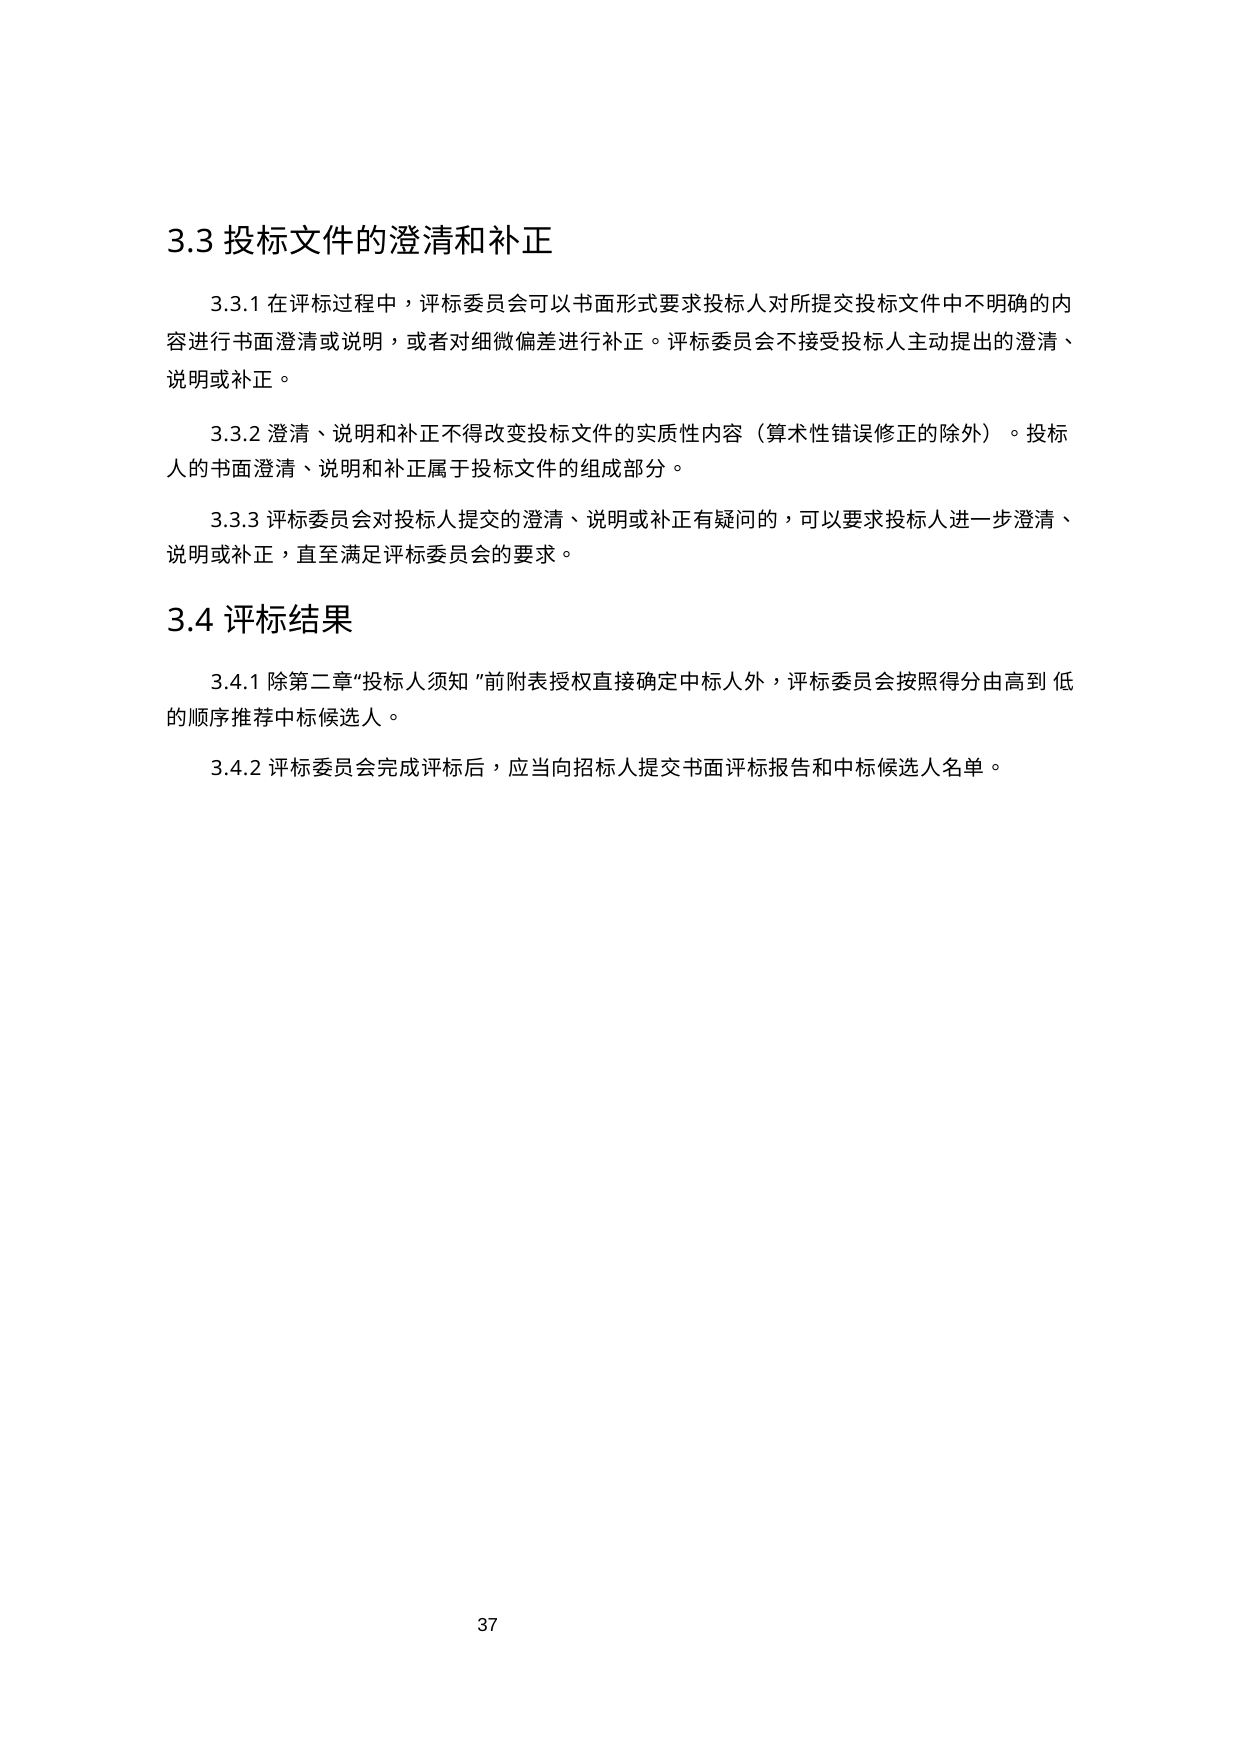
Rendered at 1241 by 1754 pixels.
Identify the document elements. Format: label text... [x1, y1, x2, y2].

text 3.4.1 除第二章“投标人须知 ”前附表授权直接确定中标人外，评标委员会按照得分由高到 低的顺序推荐中标候选人。 [166, 667, 1081, 731]
text 3.3.2 澄清、说明和补正不得改变投标文件的实质性内容（算术性错误修正的除外）。投标 人的书面澄清、说明和补正属于投标文件的组成部分。 [166, 419, 1081, 483]
text 3.4 评标结果 [167, 598, 1088, 639]
text 3.3.1 在评标过程中，评标委员会可以书面形式要求投标人对所提交投标文件中不明确的内 容进行书面澄清或说明，或者对细微偏差进行补正。评标委员会不接受投标人主动提出的澄清、 说明或补正。 [167, 289, 1081, 393]
text 3.4.2 评标委员会完成评标后，应当向招标人提交书面评标报告和中标候选人名单。 [211, 754, 1088, 781]
text 3.3.3 评标委员会对投标人提交的澄清、说明或补正有疑问的，可以要求投标人进一步澄清、 说明或补正，直至满足评标委员会的要求。 [167, 505, 1088, 569]
text 3.3 投标文件的澄清和补正 [167, 220, 1088, 261]
